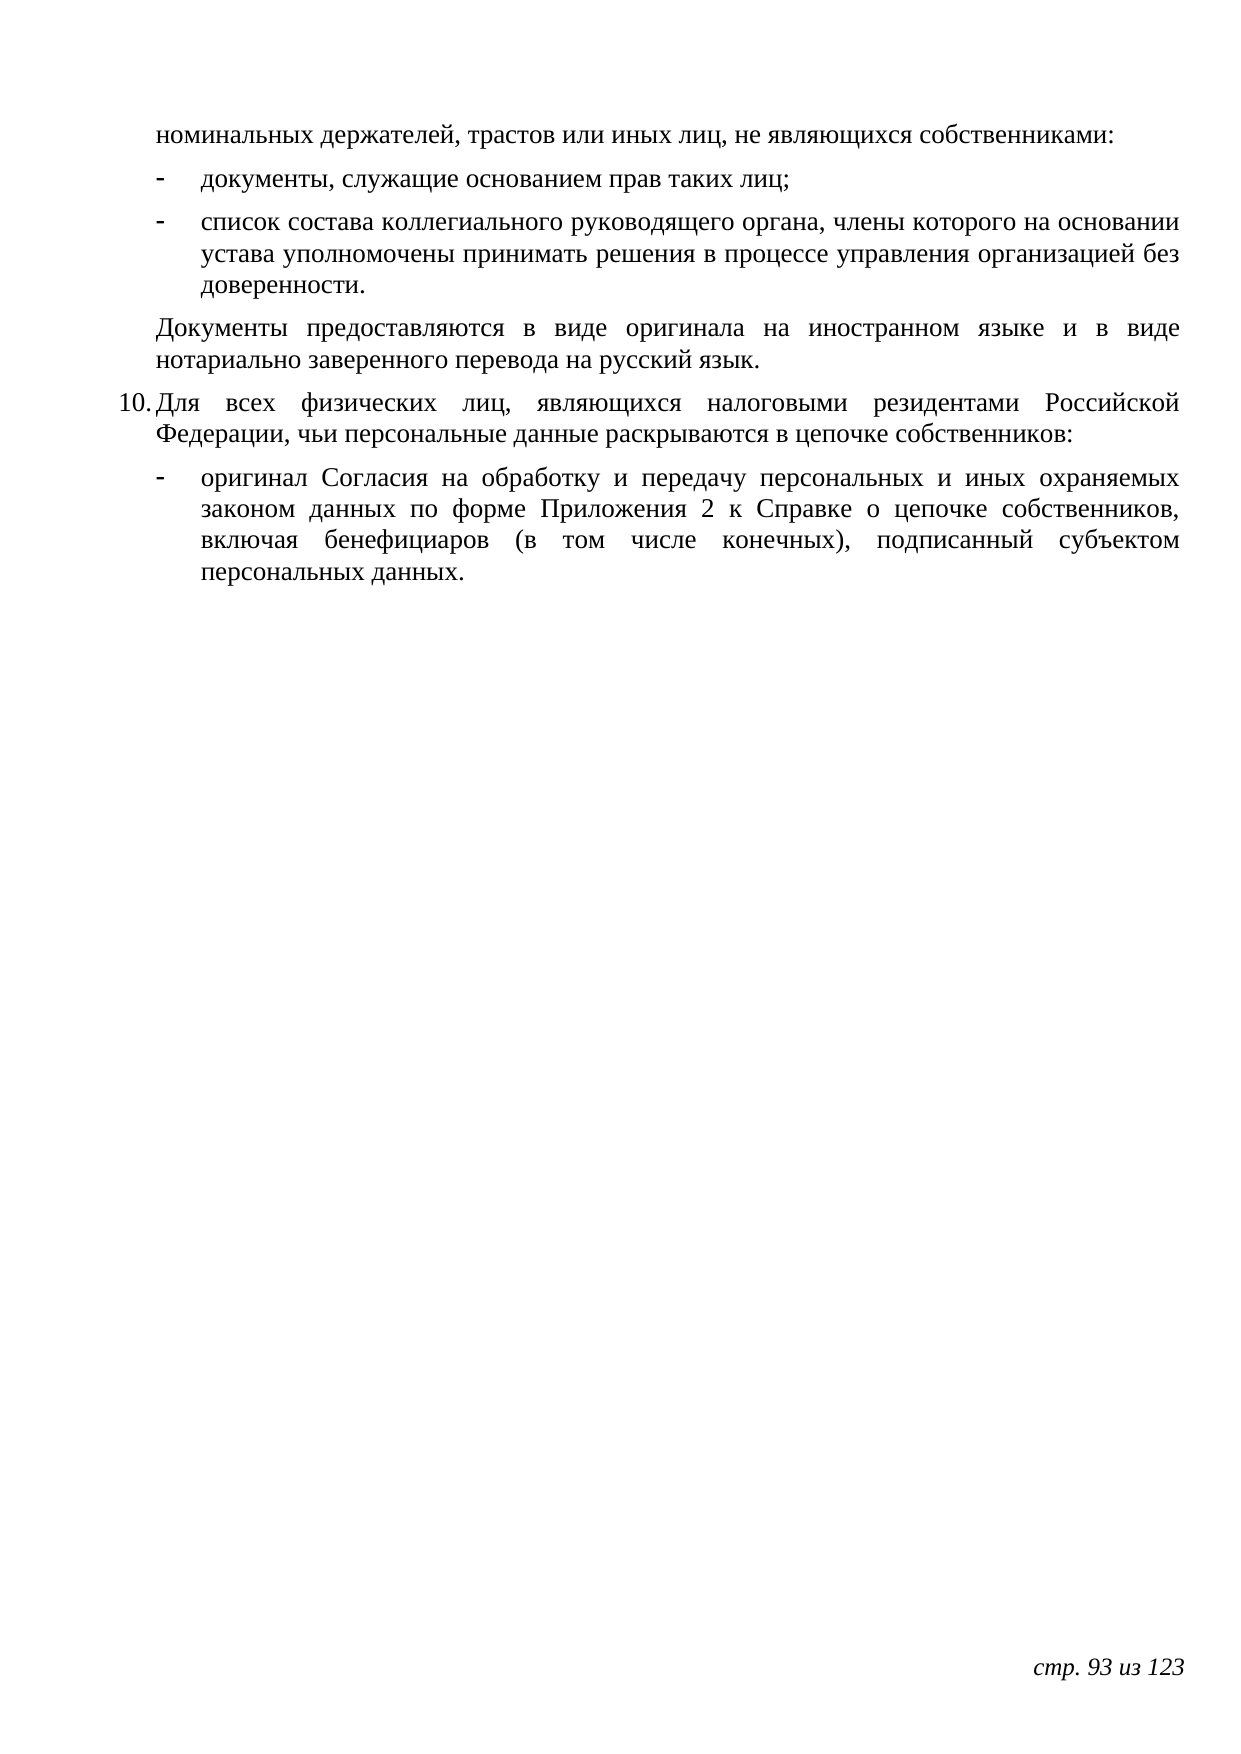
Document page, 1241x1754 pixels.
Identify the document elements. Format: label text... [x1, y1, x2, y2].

list документы, служащие основанием прав таких лиц; [156, 162, 1181, 193]
text Документы предоставляются в виде оригинала на иностранном языке и в виде нотариально заверенного перевода на русский язык. [156, 312, 1181, 374]
list Для всех физических лиц, являющихся налоговыми резидентами Российской Федерации, чьи персональные данные раскрываются в цепочке собственников: [118, 386, 1181, 449]
list оригинал Согласия на обработку и передачу персональных и иных охраняемых законом данных по форме Приложения 2 к Справке о цепочке собственников, включая бенефициаров (в том числе конечных), подписанный субъектом персональных данных. [156, 461, 1181, 586]
list список состава коллегиального руководящего органа, члены которого на основании устава уполномочены принимать решения в процессе управления организацией без доверенности. [156, 206, 1181, 299]
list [118, 118, 1181, 149]
